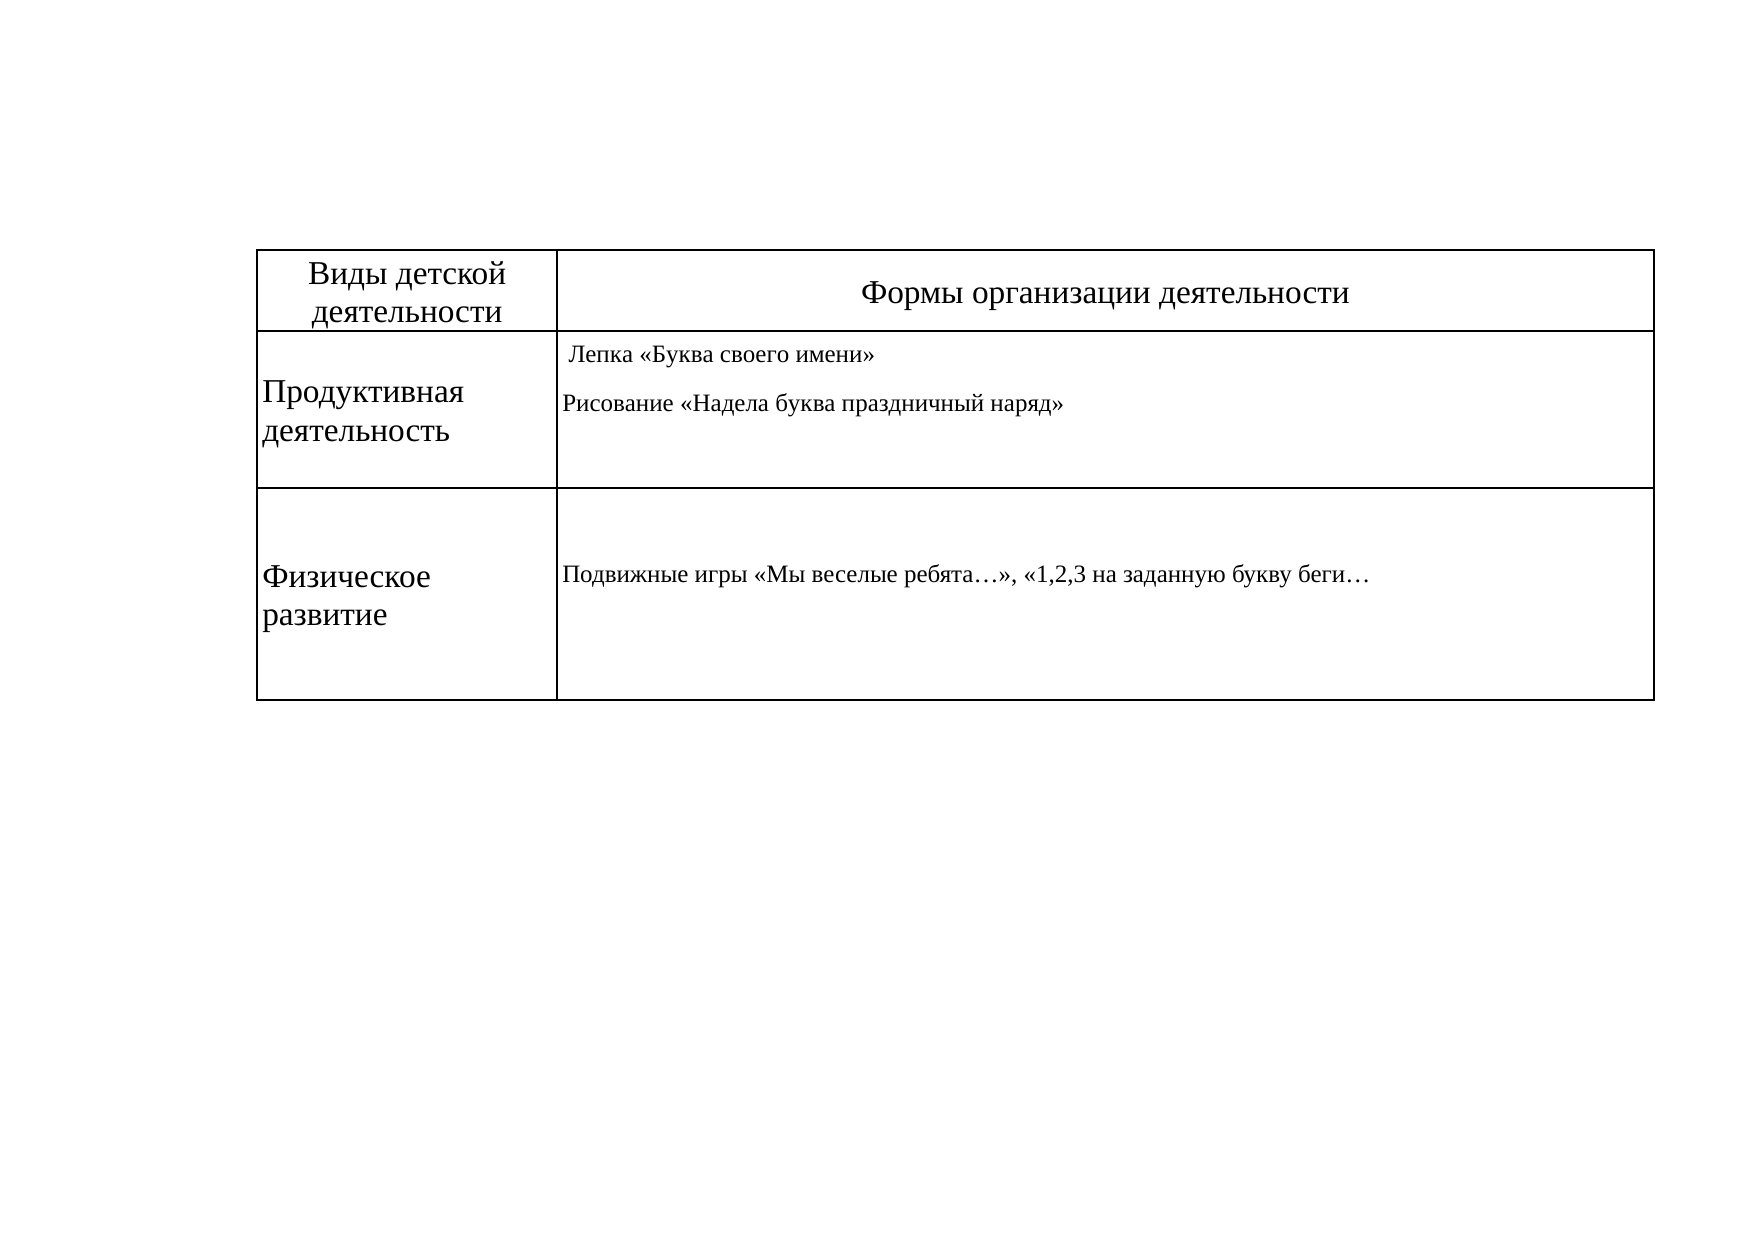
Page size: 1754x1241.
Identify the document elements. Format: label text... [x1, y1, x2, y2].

table_cell Подвижные игры «Мы веселые ребята…», «1,2,3 на заданную букву беги… [558, 489, 1653, 699]
table_header Формы организации деятельности [558, 251, 1653, 330]
table_cell Продуктивная деятельность [258, 332, 556, 487]
table_cell Физическое развитие [258, 489, 556, 699]
table_header Виды детской деятельности [258, 251, 556, 330]
table_cell Лепка «Буква своего имени» Рисование «Надела буква праздничный наряд» [558, 332, 1653, 487]
